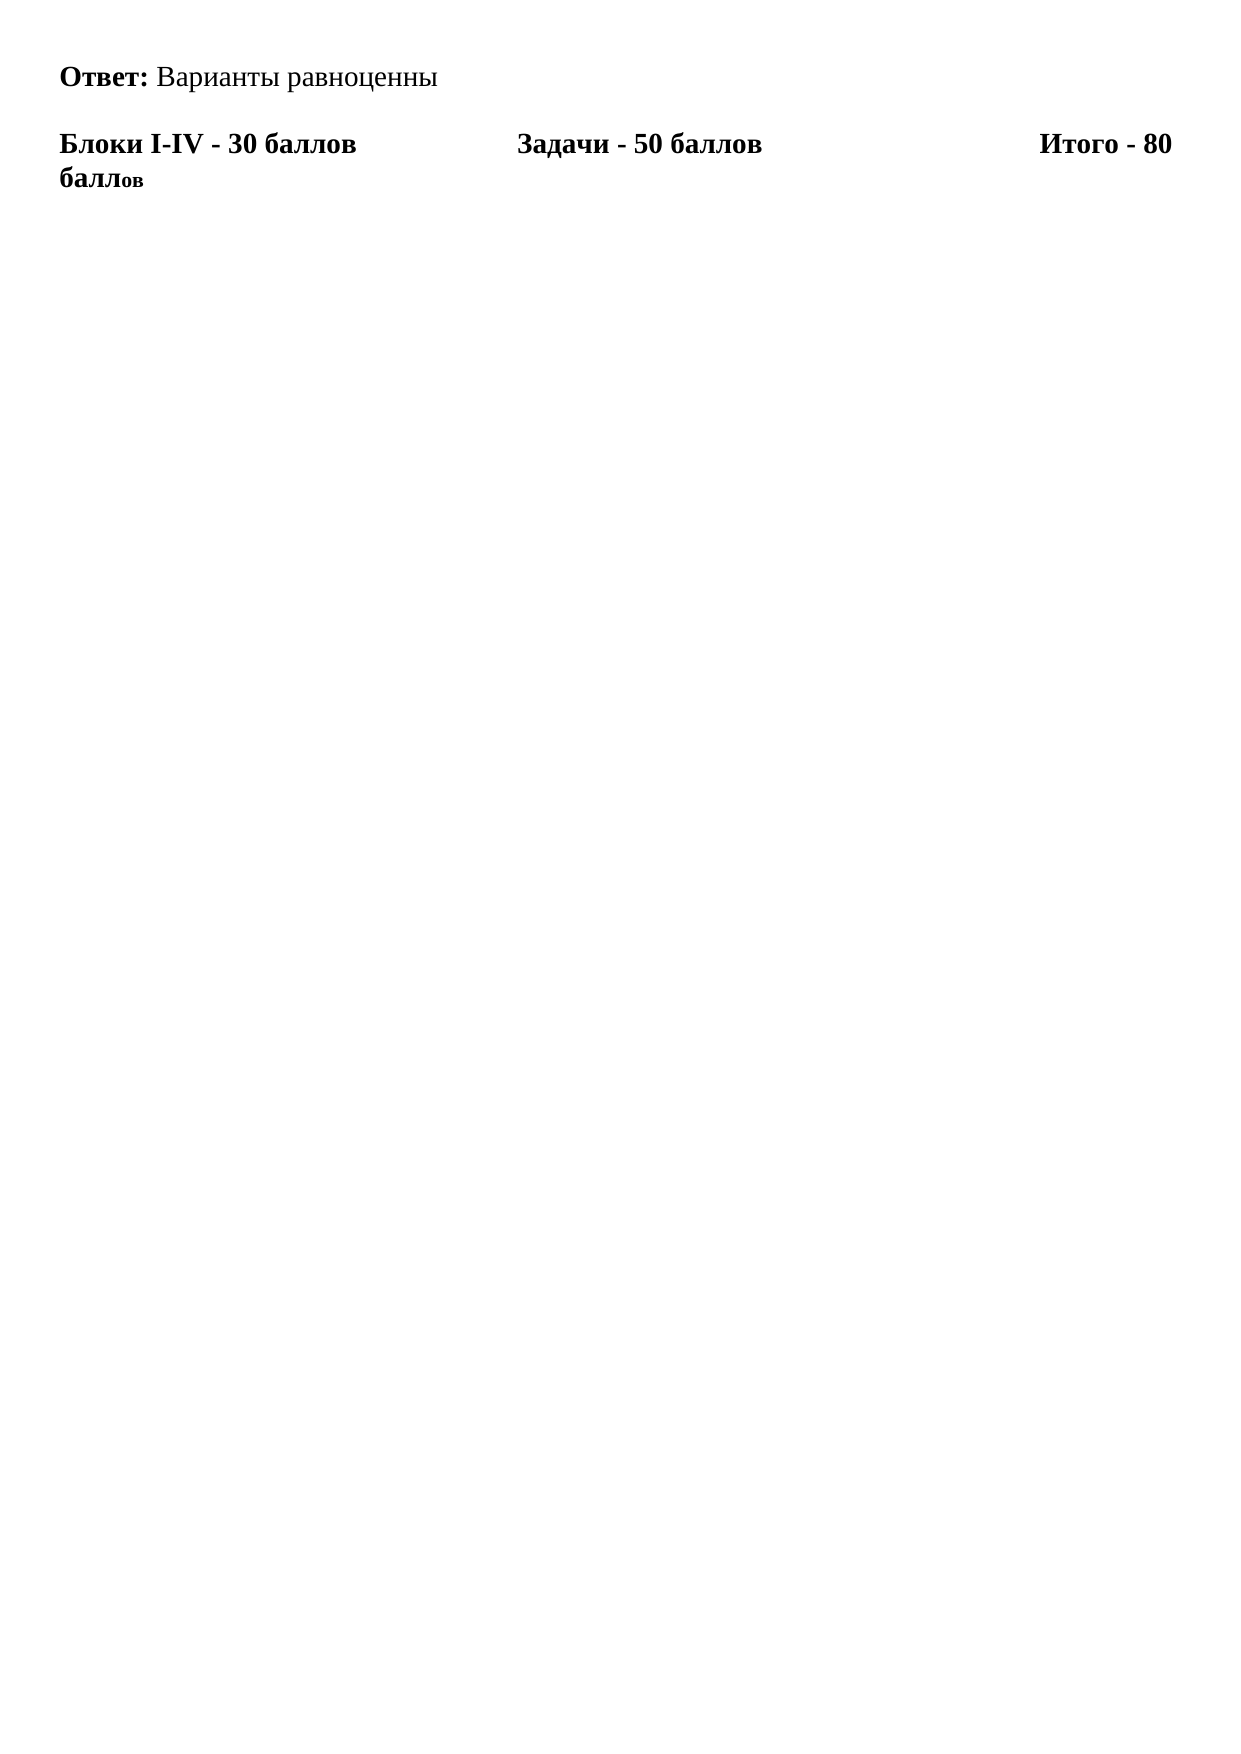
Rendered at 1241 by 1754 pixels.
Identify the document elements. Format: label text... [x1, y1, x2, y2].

text Блоки I-IV - 30 баллов Задачи - 50 баллов Итого - 80 баллов [59, 126, 1181, 193]
text Ответ: Варианты равноценны [59, 59, 1181, 93]
